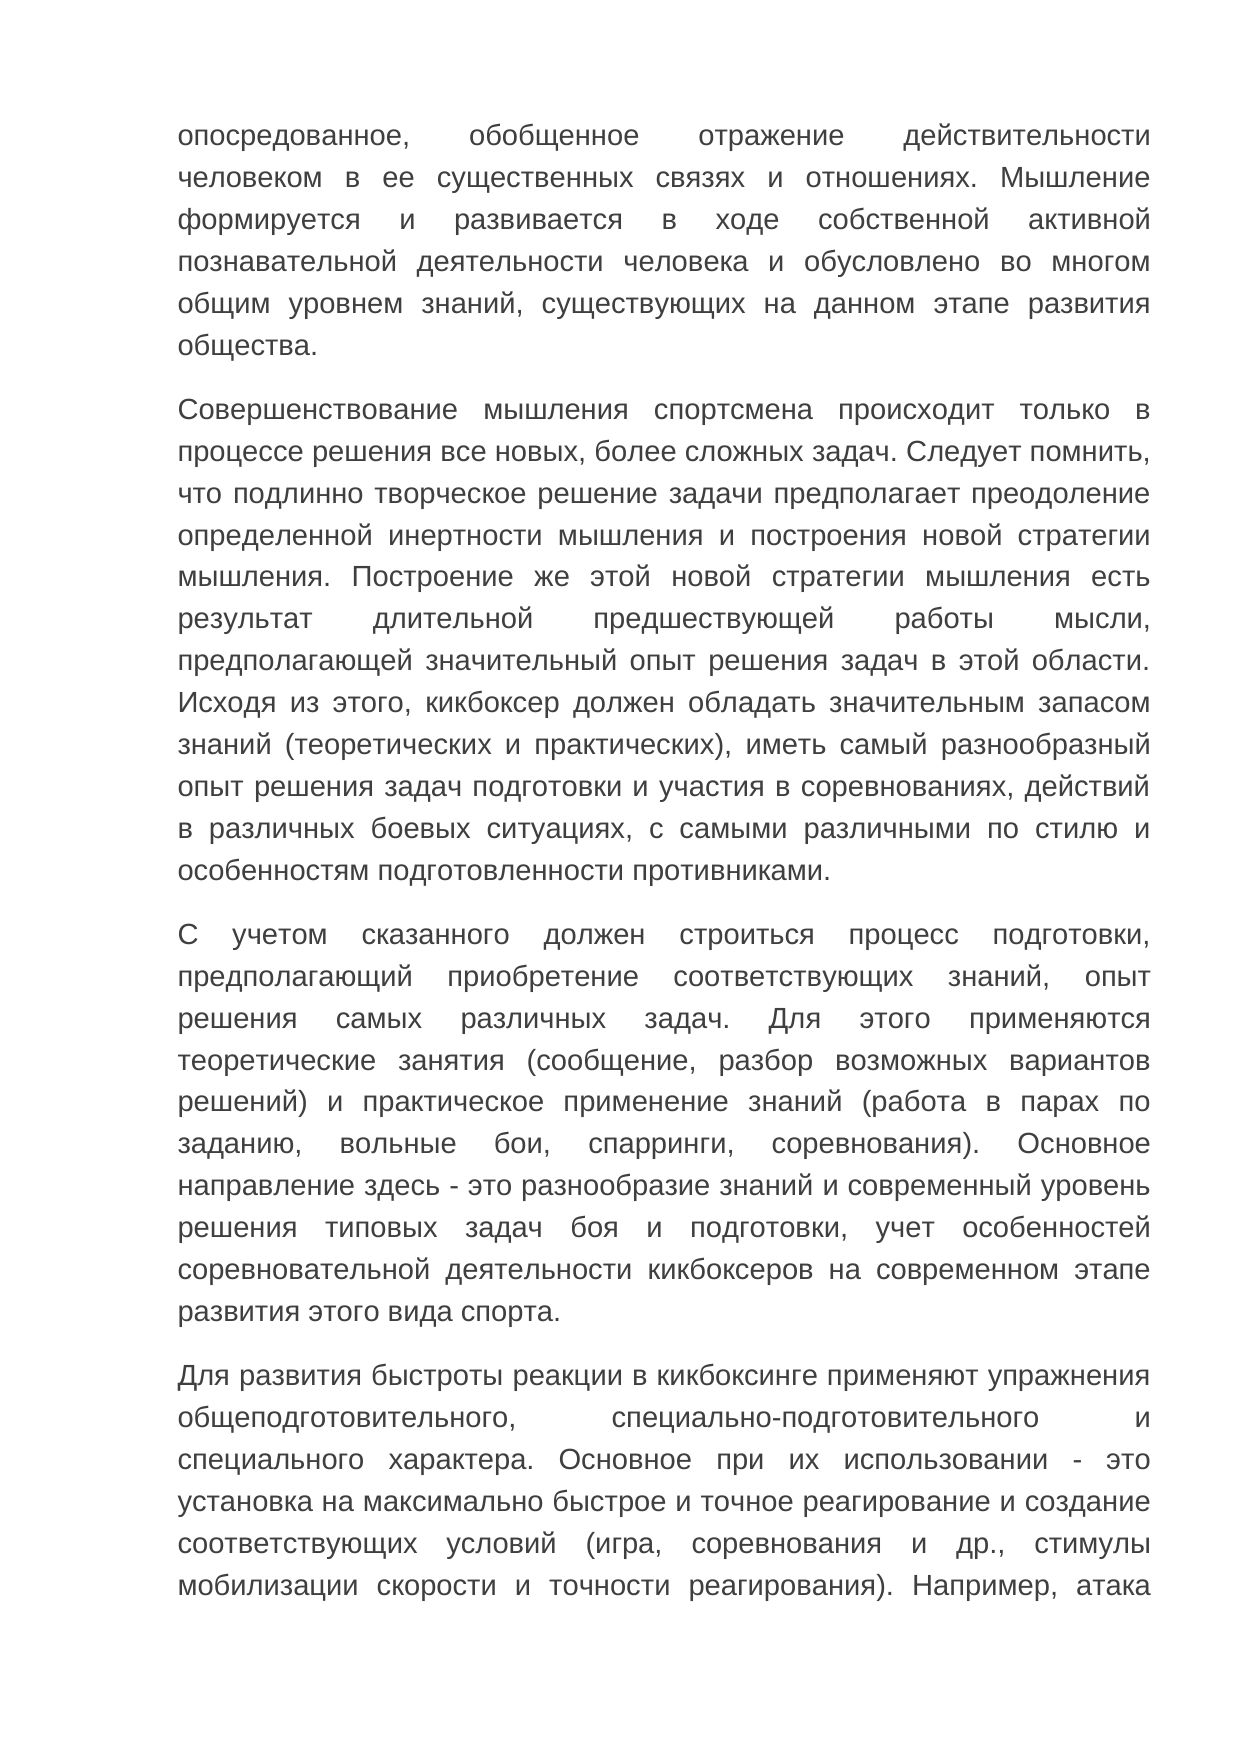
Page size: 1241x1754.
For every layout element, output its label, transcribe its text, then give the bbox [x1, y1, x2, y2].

text Совершенствование мышления спортсмена происходит только в процессе решения все новых, более сложных задач. Следует помнить, что подлинно творческое решение задачи предполагает преодоление определенной инертности мышления и построения новой стратегии мышления. Построение же этой новой стратегии мышления есть результат длительной предшествующей работы мысли, предполагающей значительный опыт решения задач в этой области. Исходя из этого, кикбоксер должен обладать значительным запасом знаний (теоретических и практических), иметь самый разнообразный опыт решения задач подготовки и участия в соревнованиях, действий в различных боевых ситуациях, с самыми различными по стилю и особенностям подготовленности противниками. [177, 392, 1152, 886]
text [177, 118, 1152, 361]
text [177, 1358, 1152, 1601]
text С учетом сказанного должен строиться процесс подготовки, предполагающий приобретение соответствующих знаний, опыт решения самых различных задач. Для этого применяются теоретические занятия (сообщение, разбор возможных вариантов решений) и практическое применение знаний (работа в парах по заданию, вольные бои, спарринги, соревнования). Основное направление здесь - это разнообразие знаний и современный уровень решения типовых задач боя и подготовки, учет особенностей соревновательной деятельности кикбоксеров на современном этапе развития этого вида спорта. [177, 917, 1152, 1327]
